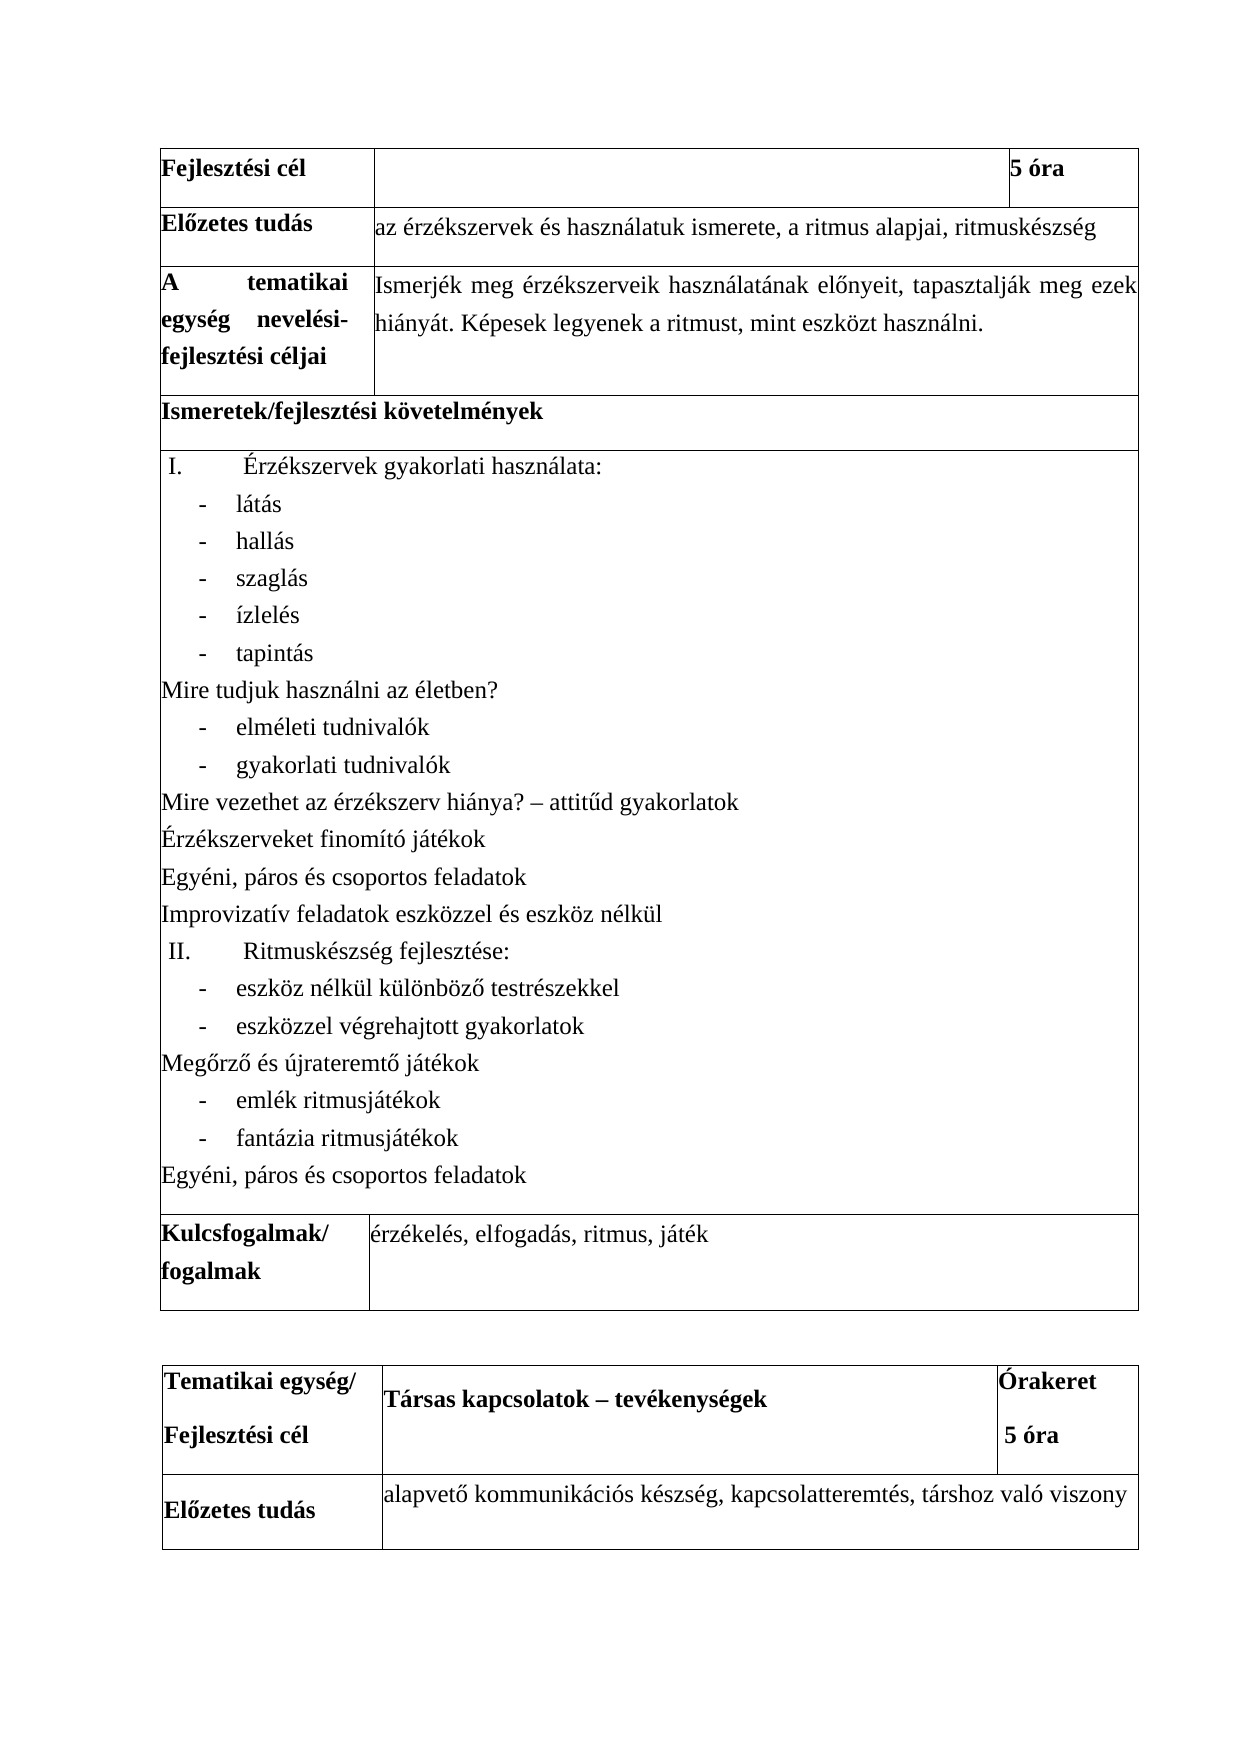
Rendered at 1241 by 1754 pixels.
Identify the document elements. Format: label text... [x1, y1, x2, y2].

table_cell Előzetes tudás [163, 1475, 382, 1549]
table_cell A tematikai egység nevelési-fejlesztési céljai [161, 267, 374, 395]
table_header Órakeret 5 óra [998, 1366, 1138, 1474]
table_cell az érzékszervek és használatuk ismerete, a ritmus alapjai, ritmuskészség [375, 208, 1138, 266]
table_cell Kulcsfogalmak/ fogalmak [161, 1215, 369, 1310]
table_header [161, 149, 374, 207]
table_header Órakeret 5 óra [1010, 149, 1138, 207]
table_header Tematikai egység/ Fejlesztési cél [163, 1366, 382, 1474]
table_cell Érzékszervek gyakorlati használata: látás hallás szaglás ízlelés tapintás Mire tudjuk használni az életben? elméleti tudnivalók gyakorlati tudnivalók Mire vezethet az érzékszerv hiánya? – attitűd gyakorlatok Érzékszerveket finomító játékok Egyéni, páros és csoportos feladatok Improvizatív feladatok eszközzel és eszköz nélkül Ritmuskészség fejlesztése: eszköz nélkül különböző testrészekkel eszközzel végrehajtott gyakorlatok Megőrző és újrateremtő játékok emlék ritmusjátékok fantázia ritmusjátékok Egyéni, páros és csoportos feladatok [161, 451, 1138, 1214]
table_cell érzékelés, elfogadás, ritmus, játék [370, 1215, 1138, 1310]
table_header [375, 149, 1009, 207]
table_cell Ismerjék meg érzékszerveik használatának előnyeit, tapasztalják meg ezek hiányát. Képesek legyenek a ritmust, mint eszközt használni. [375, 267, 1138, 395]
table_cell Ismeretek/fejlesztési követelmények [161, 396, 1138, 450]
table_cell Előzetes tudás [161, 208, 374, 266]
table_cell alapvető kommunikációs készség, kapcsolatteremtés, társhoz való viszony [383, 1475, 1138, 1549]
table_header Társas kapcsolatok – tevékenységek [383, 1366, 997, 1474]
